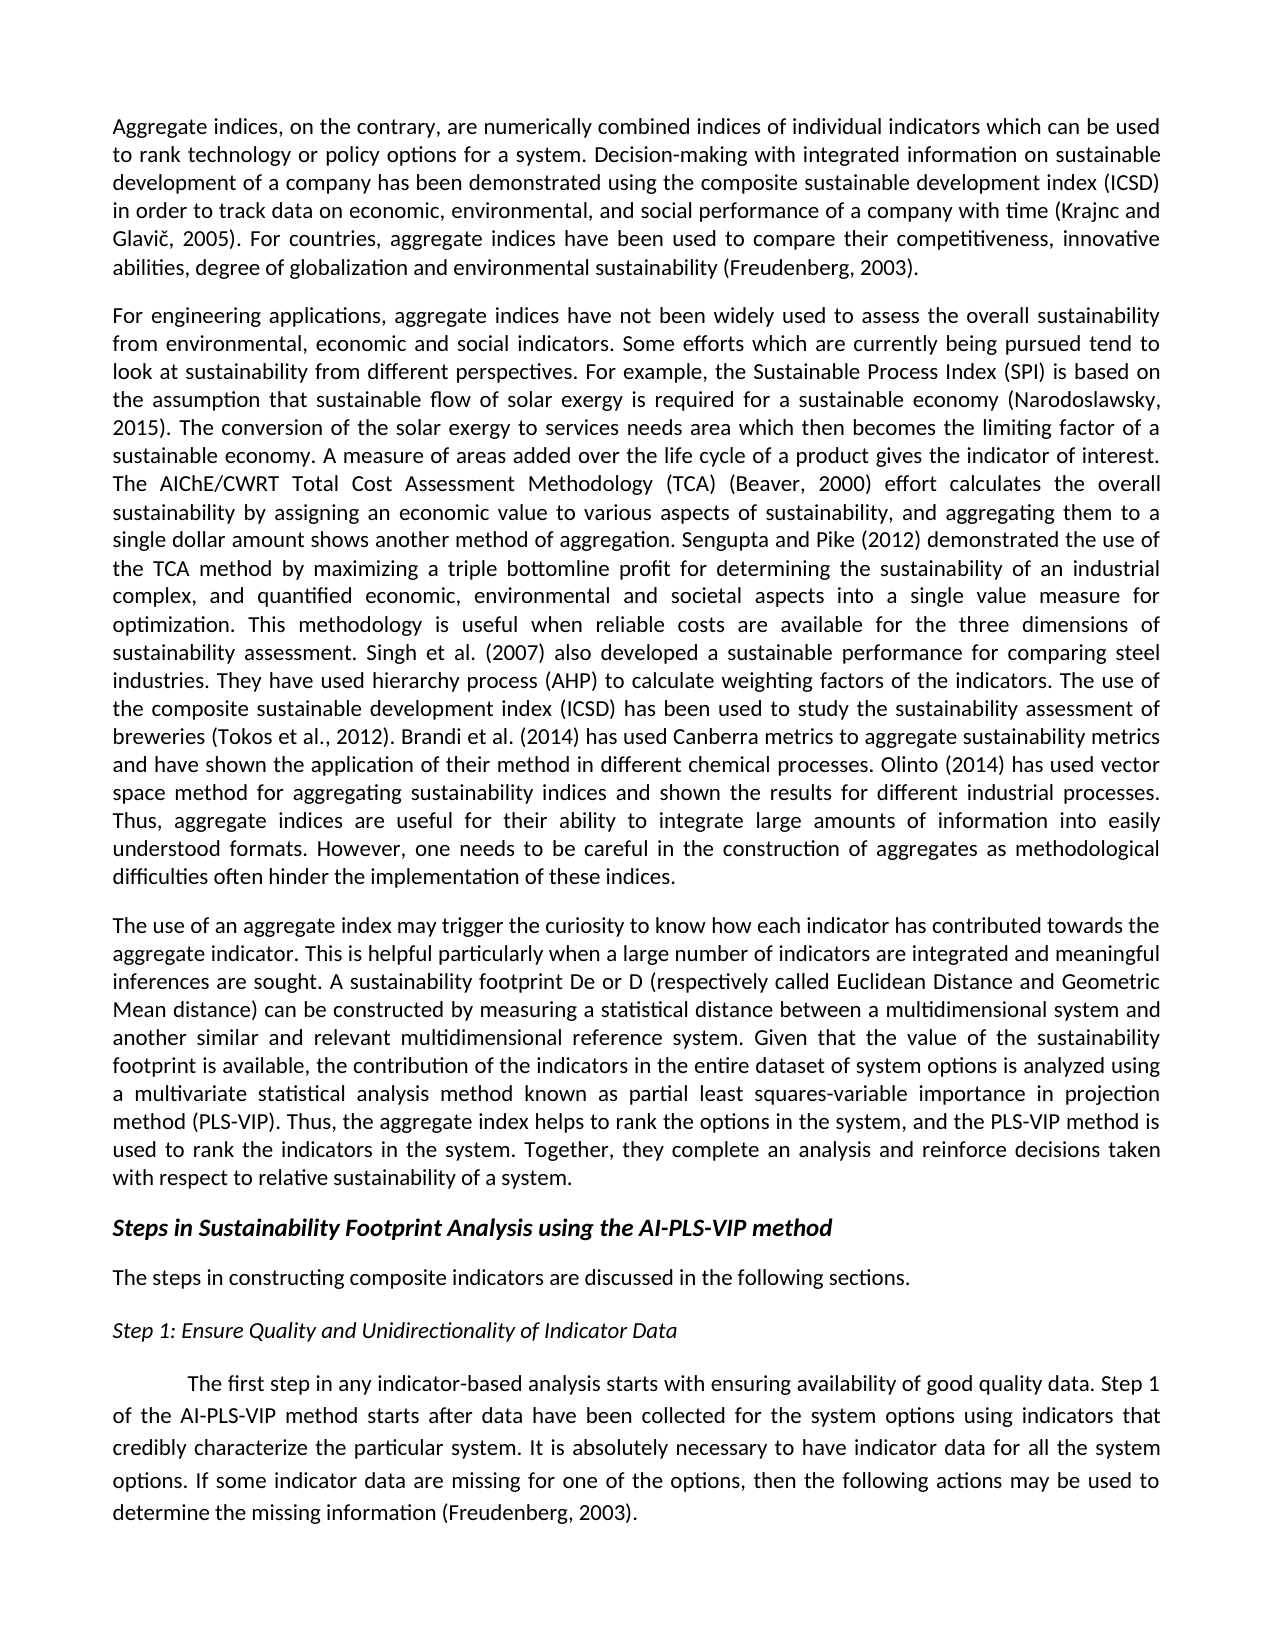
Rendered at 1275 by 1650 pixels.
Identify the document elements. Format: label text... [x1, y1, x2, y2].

text Steps in Sustainability Footprint Analysis using the AI-PLS-VIP method [112, 1212, 1162, 1242]
text The first step in any indicator-based analysis starts with ensuring availability of good quality data. Step 1 of the AI-PLS-VIP method starts after data have been collected for the system options using indicators that credibly characterize the particular system. It is absolutely necessary to have indicator data for all the system options. If some indicator data are missing for one of the options, then the following actions may be used to determine the missing information (Freudenberg, 2003). [112, 1369, 1162, 1526]
text The steps in constructing composite indicators are discussed in the following sections. [112, 1263, 1162, 1291]
text Aggregate indices, on the contrary, are numerically combined indices of individual indicators which can be used to rank technology or policy options for a system. Decision-making with integrated information on sustainable development of a company has been demonstrated using the composite sustainable development index (ICSD) in order to track data on economic, environmental, and social performance of a company with time (Krajnc and Glavič, 2005). For countries, aggregate indices have been used to compare their competitiveness, innovative abilities, degree of globalization and environmental sustainability (Freudenberg, 2003). [112, 112, 1162, 281]
text Step 1: Ensure Quality and Unidirectionality of Indicator Data [112, 1316, 1162, 1344]
text The use of an aggregate index may trigger the curiosity to know how each indicator has contributed towards the aggregate indicator. This is helpful particularly when a large number of indicators are integrated and meaningful inferences are sought. A sustainability footprint De or D (respectively called Euclidean Distance and Geometric Mean distance) can be constructed by measuring a statistical distance between a multidimensional system and another similar and relevant multidimensional reference system. Given that the value of the sustainability footprint is available, the contribution of the indicators in the entire dataset of system options is analyzed using a multivariate statistical analysis method known as partial least squares-variable importance in projection method (PLS-VIP). Thus, the aggregate index helps to rank the options in the system, and the PLS-VIP method is used to rank the indicators in the system. Together, they complete an analysis and reinforce decisions taken with respect to relative sustainability of a system. [112, 911, 1162, 1191]
text For engineering applications, aggregate indices have not been widely used to assess the overall sustainability from environmental, economic and social indicators. Some efforts which are currently being pursued tend to look at sustainability from different perspectives. For example, the Sustainable Process Index (SPI) is based on the assumption that sustainable flow of solar exergy is required for a sustainable economy (Narodoslawsky, 2015). The conversion of the solar exergy to services needs area which then becomes the limiting factor of a sustainable economy. A measure of areas added over the life cycle of a product gives the indicator of interest. The AIChE/CWRT Total Cost Assessment Methodology (TCA) (Beaver, 2000) effort calculates the overall sustainability by assigning an economic value to various aspects of sustainability, and aggregating them to a single dollar amount shows another method of aggregation. Sengupta and Pike (2012) demonstrated the use of the TCA method by maximizing a triple bottomline profit for determining the sustainability of an industrial complex, and quantified economic, environmental and societal aspects into a single value measure for optimization. This methodology is useful when reliable costs are available for the three dimensions of sustainability assessment. Singh et al. (2007) also developed a sustainable performance for comparing steel industries. They have used hierarchy process (AHP) to calculate weighting factors of the indicators. The use of the composite sustainable development index (ICSD) has been used to study the sustainability assessment of breweries (Tokos et al., 2012). Brandi et al. (2014) has used Canberra metrics to aggregate sustainability metrics and have shown the application of their method in different chemical processes. Olinto (2014) has used vector space method for aggregating sustainability indices and shown the results for different industrial processes. Thus, aggregate indices are useful for their ability to integrate large amounts of information into easily understood formats. However, one needs to be careful in the construction of aggregates as methodological difficulties often hinder the implementation of these indices. [112, 301, 1162, 890]
